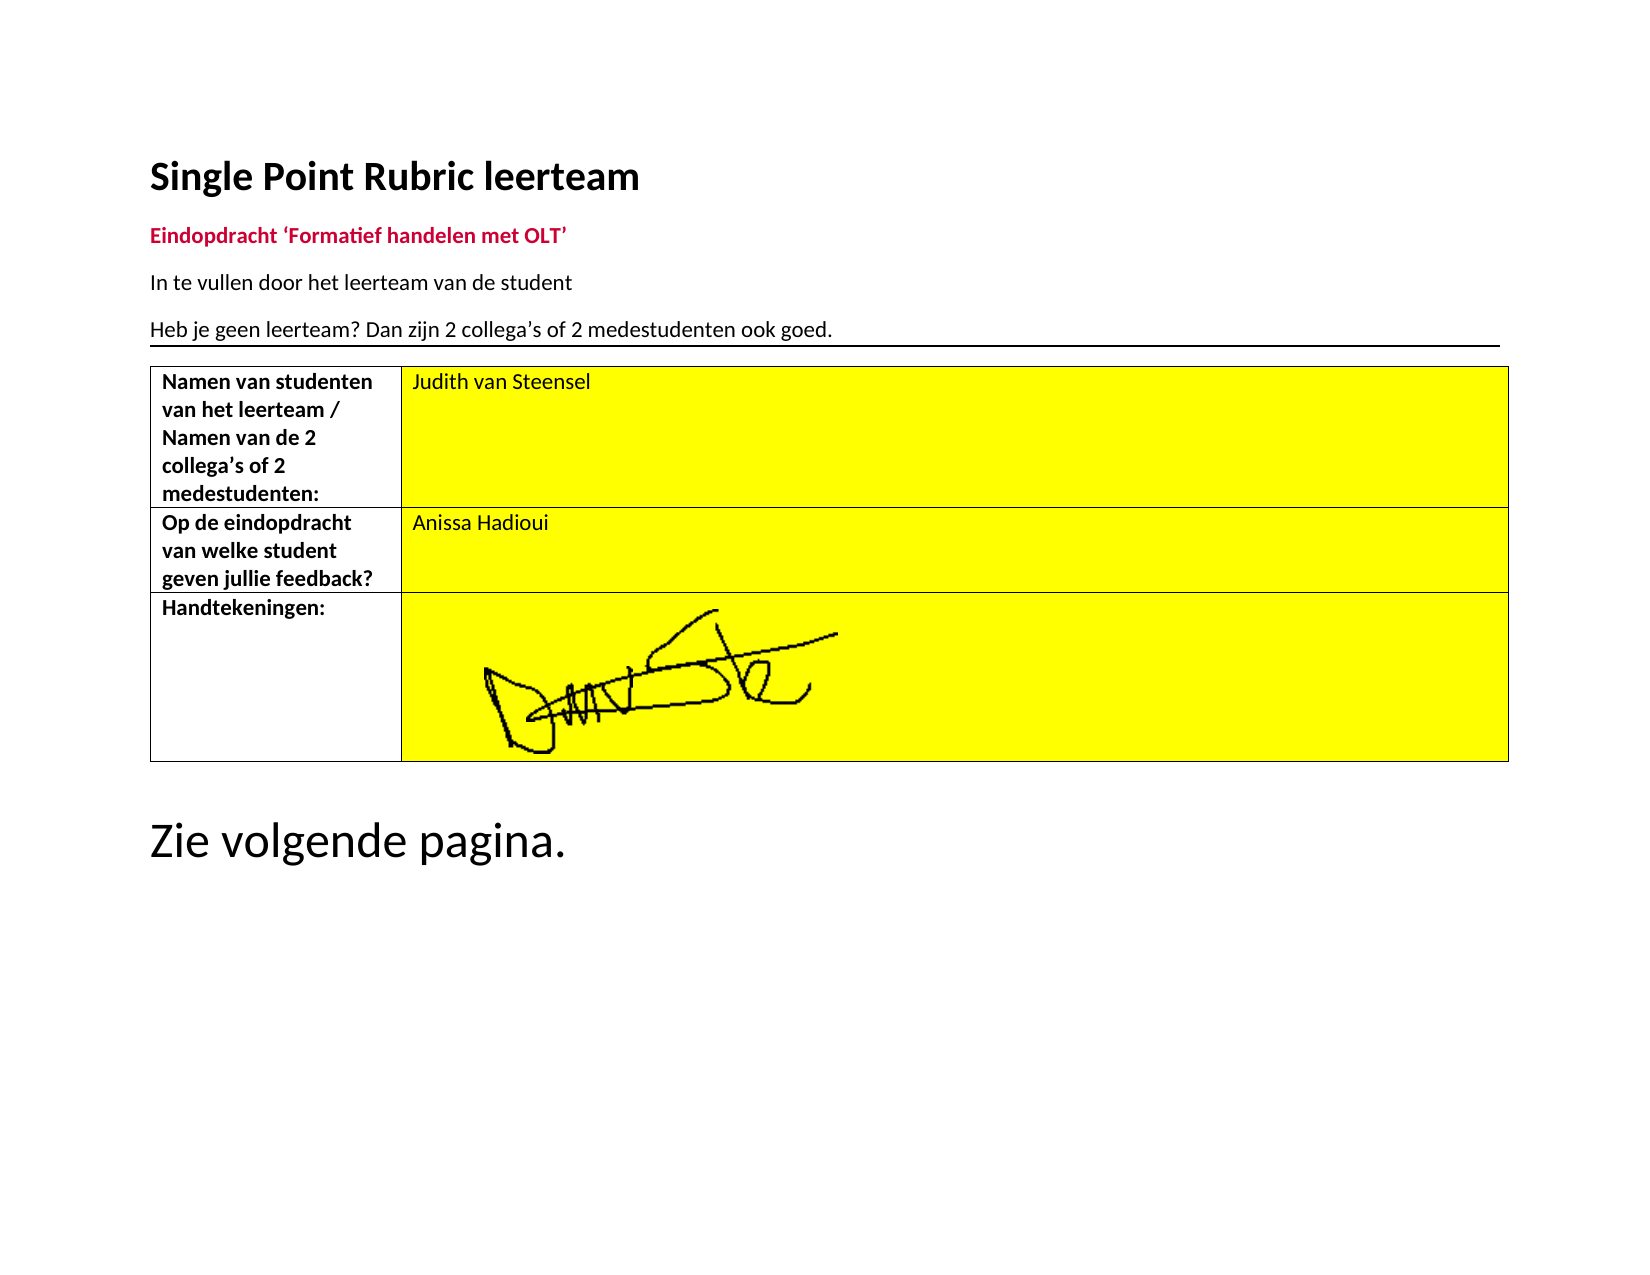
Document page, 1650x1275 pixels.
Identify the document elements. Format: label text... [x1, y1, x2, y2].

table_cell [402, 593, 1508, 761]
text Heb je geen leerteam? Dan zijn 2 collega’s of 2 medestudenten ook goed. [150, 315, 1500, 345]
text Eindopdracht ‘Formatief handelen met OLT’ [150, 222, 1500, 249]
table_header Namen van studenten van het leerteam / Namen van de 2 collega’s of 2 medestudenten: [151, 367, 401, 507]
text Zie volgende pagina. [150, 809, 1500, 870]
text In te vullen door het leerteam van de student [150, 268, 1500, 296]
table_cell Op de eindopdracht van welke student geven jullie feedback? [151, 508, 401, 592]
text Single Point Rubric leerteam [150, 150, 1500, 201]
table_header Judith van Steensel [402, 367, 1508, 507]
table_cell Anissa Hadioui [402, 508, 1508, 592]
picture [484, 609, 838, 754]
table_cell Handtekeningen: [151, 593, 401, 761]
